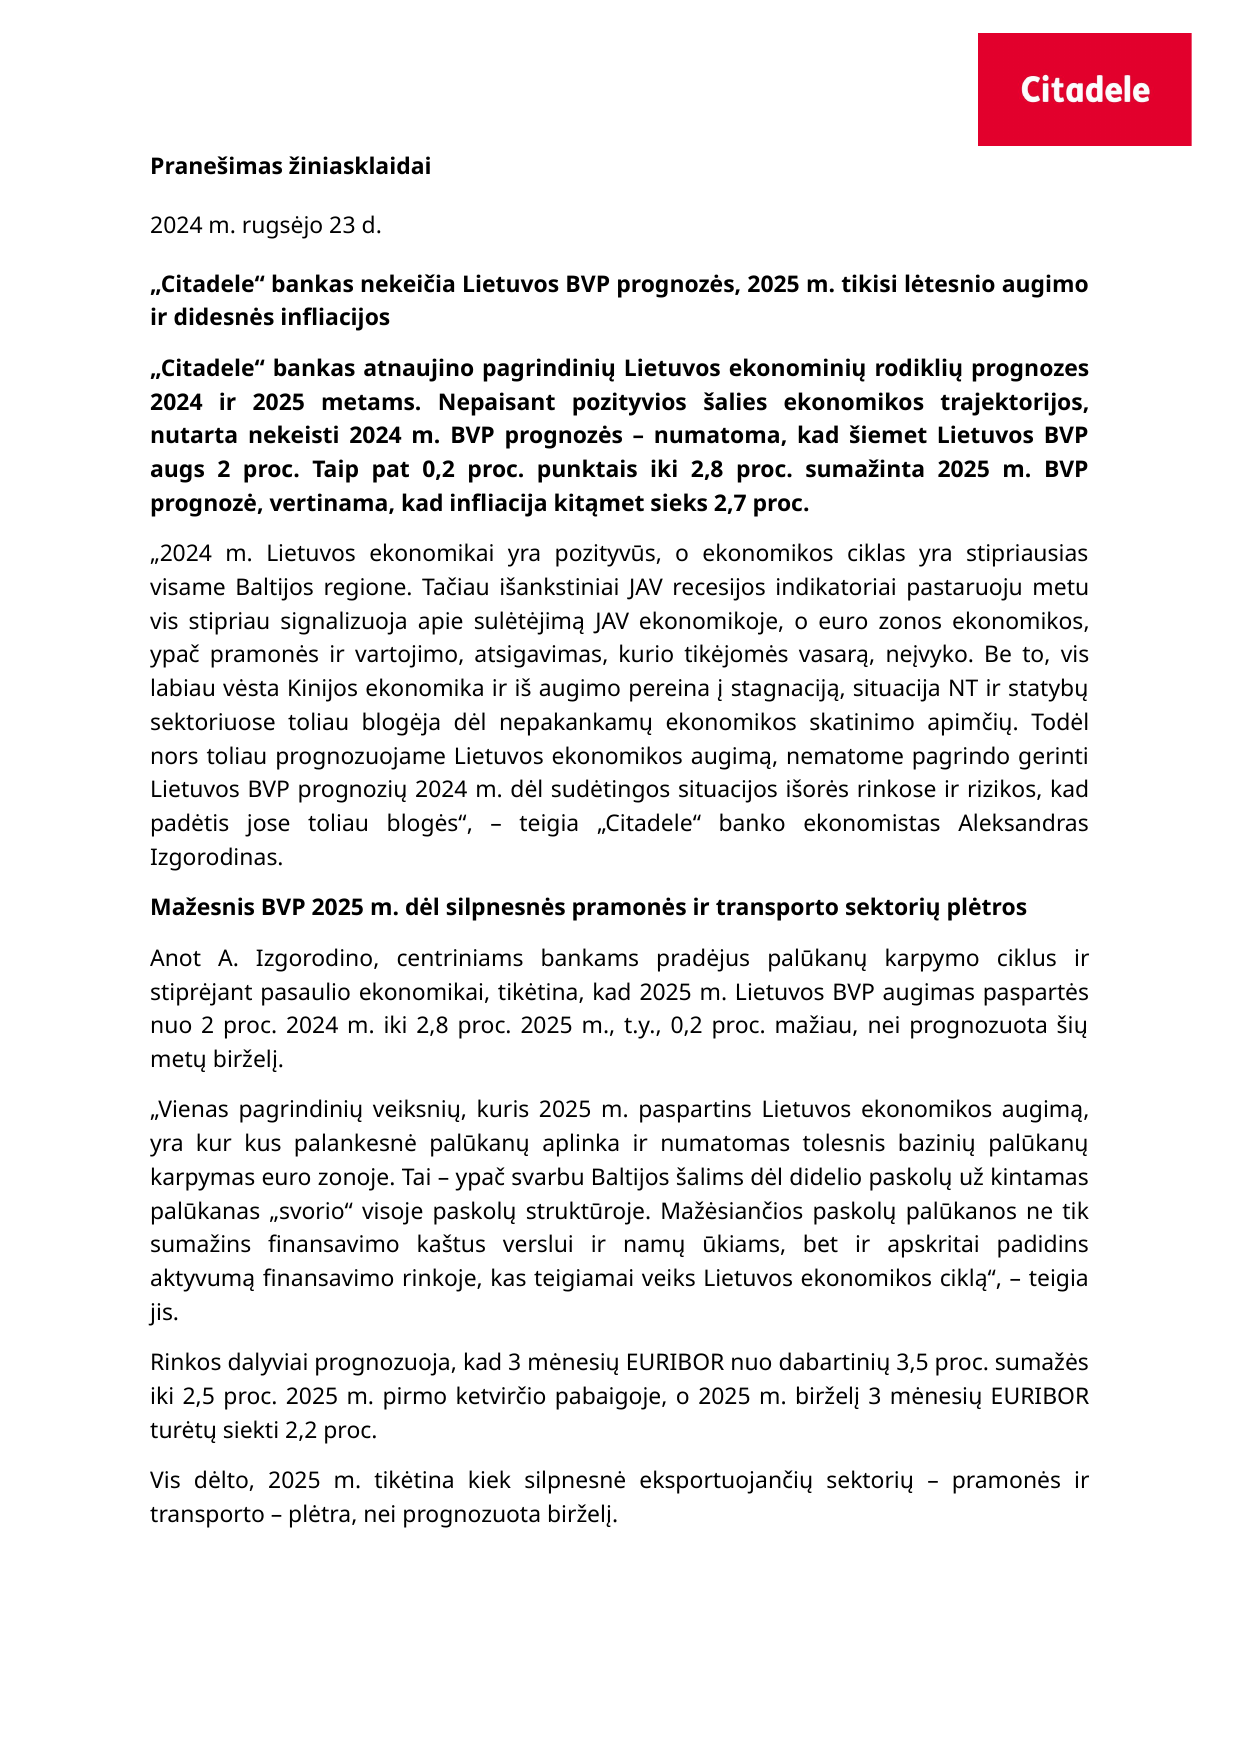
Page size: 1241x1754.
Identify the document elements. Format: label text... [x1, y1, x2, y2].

text Anot A. Izgorodino, centriniams bankams pradėjus palūkanų karpymo ciklus ir stiprėjant pasaulio ekonomikai, tikėtina, kad 2025 m. Lietuvos BVP augimas paspartės nuo 2 proc. 2024 m. iki 2,8 proc. 2025 m., t.y., 0,2 proc. mažiau, nei prognozuota šių metų birželį. [150, 942, 1090, 1074]
text Rinkos dalyviai prognozuoja, kad 3 mėnesių EURIBOR nuo dabartinių 3,5 proc. sumažės iki 2,5 proc. 2025 m. pirmo ketvirčio pabaigoje, o 2025 m. birželį 3 mėnesių EURIBOR turėtų siekti 2,2 proc. [150, 1346, 1090, 1445]
text Vis dėlto, 2025 m. tikėtina kiek silpnesnė eksportuojančių sektorių – pramonės ir transporto – plėtra, nei prognozuota birželį. [150, 1464, 1090, 1529]
text 2024 m. rugsėjo 23 d. [150, 209, 1090, 240]
text „Citadele“ bankas atnaujino pagrindinių Lietuvos ekonominių rodiklių prognozes 2024 ir 2025 metams. Nepaisant pozityvios šalies ekonomikos trajektorijos, nutarta nekeisti 2024 m. BVP prognozės – numatoma, kad šiemet Lietuvos BVP augs 2 proc. Taip pat 0,2 proc. punktais iki 2,8 proc. sumažinta 2025 m. BVP prognozė, vertinama, kad infliacija kitąmet sieks 2,7 proc. [150, 352, 1090, 518]
text Pranešimas žiniasklaidai [150, 150, 1090, 181]
picture [978, 33, 1192, 146]
text Mažesnis BVP 2025 m. dėl silpnesnės pramonės ir transporto sektorių plėtros [150, 891, 1090, 922]
text „2024 m. Lietuvos ekonomikai yra pozityvūs, o ekonomikos ciklas yra stipriausias visame Baltijos regione. Tačiau išankstiniai JAV recesijos indikatoriai pastaruoju metu vis stipriau signalizuoja apie sulėtėjimą JAV ekonomikoje, o euro zonos ekonomikos, ypač pramonės ir vartojimo, atsigavimas, kurio tikėjomės vasarą, neįvyko. Be to, vis labiau vėsta Kinijos ekonomika ir iš augimo pereina į stagnaciją, situacija NT ir statybų sektoriuose toliau blogėja dėl nepakankamų ekonomikos skatinimo apimčių. Todėl nors toliau prognozuojame Lietuvos ekonomikos augimą, nematome pagrindo gerinti Lietuvos BVP prognozių 2024 m. dėl sudėtingos situacijos išorės rinkose ir rizikos, kad padėtis jose toliau blogės“, – teigia „Citadele“ banko ekonomistas Aleksandras Izgorodinas. [150, 537, 1090, 872]
text „Citadele“ bankas nekeičia Lietuvos BVP prognozės, 2025 m. tikisi lėtesnio augimo ir didesnės infliacijos [150, 267, 1090, 332]
text „Vienas pagrindinių veiksnių, kuris 2025 m. paspartins Lietuvos ekonomikos augimą, yra kur kus palankesnė palūkanų aplinka ir numatomas tolesnis bazinių palūkanų karpymas euro zonoje. Tai – ypač svarbu Baltijos šalims dėl didelio paskolų už kintamas palūkanas „svorio“ visoje paskolų struktūroje. Mažėsiančios paskolų palūkanos ne tik sumažins finansavimo kaštus verslui ir namų ūkiams, bet ir apskritai padidins aktyvumą finansavimo rinkoje, kas teigiamai veiks Lietuvos ekonomikos ciklą“, – teigia jis. [150, 1093, 1090, 1327]
